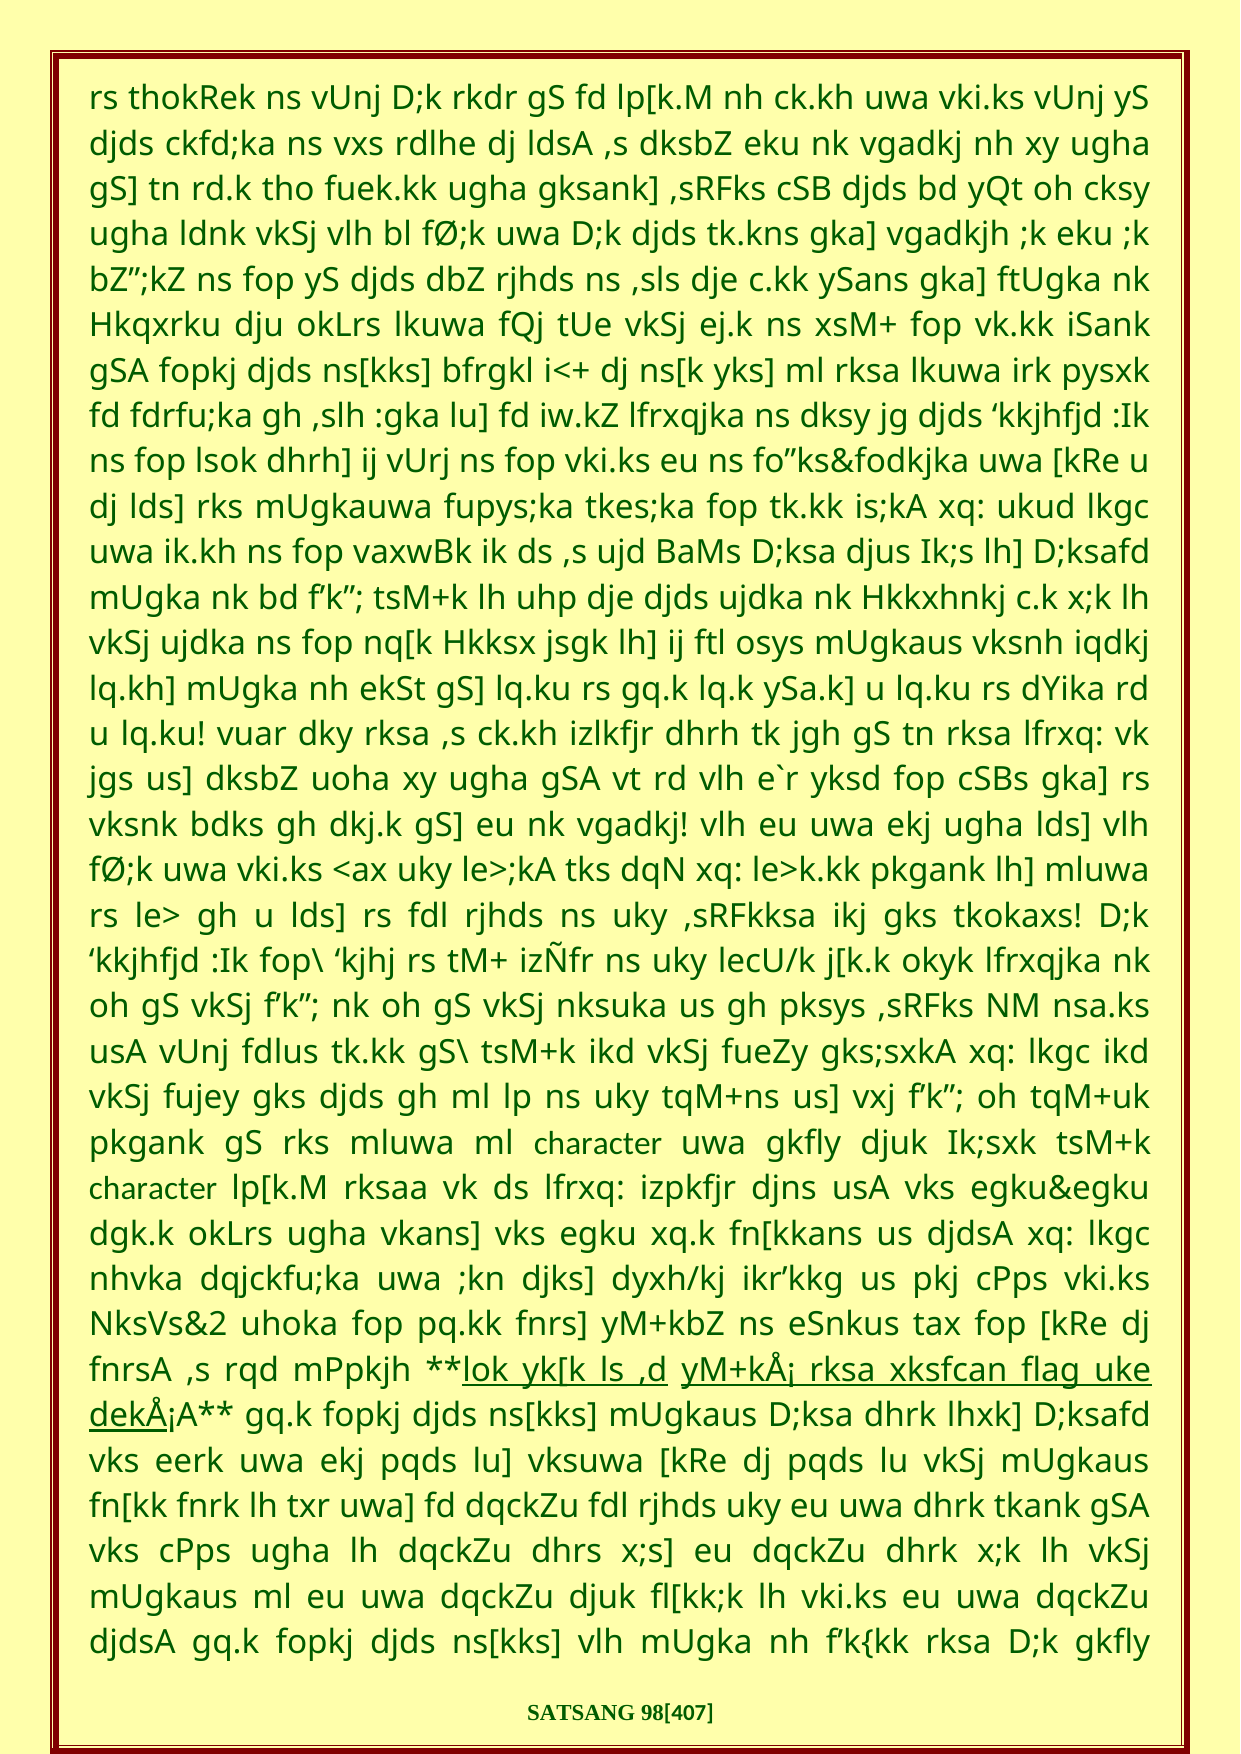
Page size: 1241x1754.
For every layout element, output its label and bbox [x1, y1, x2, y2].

text [89, 74, 1152, 1663]
